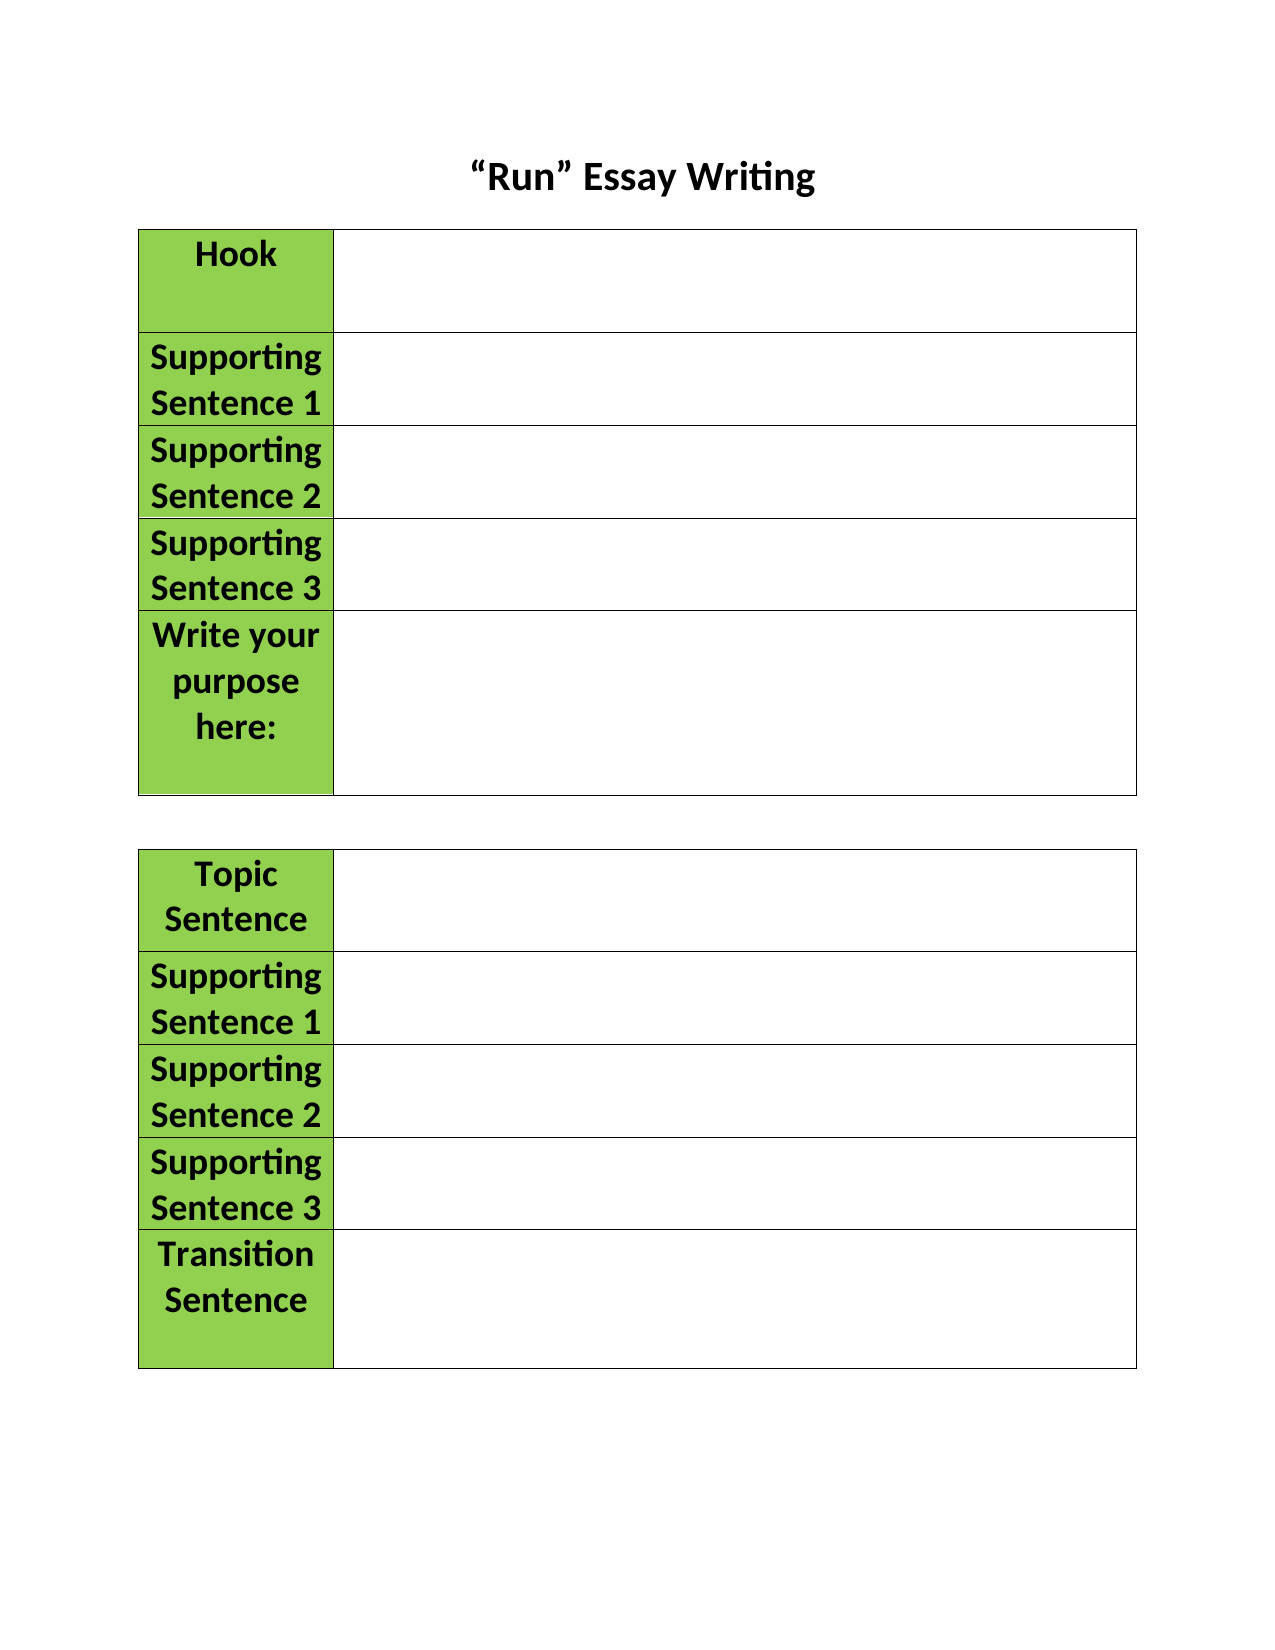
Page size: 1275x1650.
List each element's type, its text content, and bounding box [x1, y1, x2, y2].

table_cell [334, 1230, 1136, 1368]
table_cell [334, 1045, 1136, 1137]
table_cell [334, 426, 1136, 517]
table_cell Transition Sentence [139, 1230, 333, 1368]
table_cell [334, 519, 1136, 610]
table_cell Supporting Sentence 1 [139, 952, 333, 1044]
text “Run” Essay Writing [150, 150, 1125, 201]
table_header [334, 850, 1136, 951]
table_header [334, 230, 1136, 332]
table_header Hook [139, 230, 333, 332]
table_cell [334, 1138, 1136, 1229]
table_cell Supporting Sentence 2 [139, 1045, 333, 1137]
table_cell Supporting Sentence 2 [139, 426, 333, 517]
table_cell [334, 611, 1136, 794]
table_cell Write your purpose here: [139, 611, 333, 794]
table_cell Supporting Sentence 1 [139, 333, 333, 425]
table_cell Supporting Sentence 3 [139, 1138, 333, 1229]
table_cell [334, 952, 1136, 1044]
table_header Topic Sentence [139, 850, 333, 951]
table_cell [334, 333, 1136, 425]
table_cell Supporting Sentence 3 [139, 519, 333, 610]
